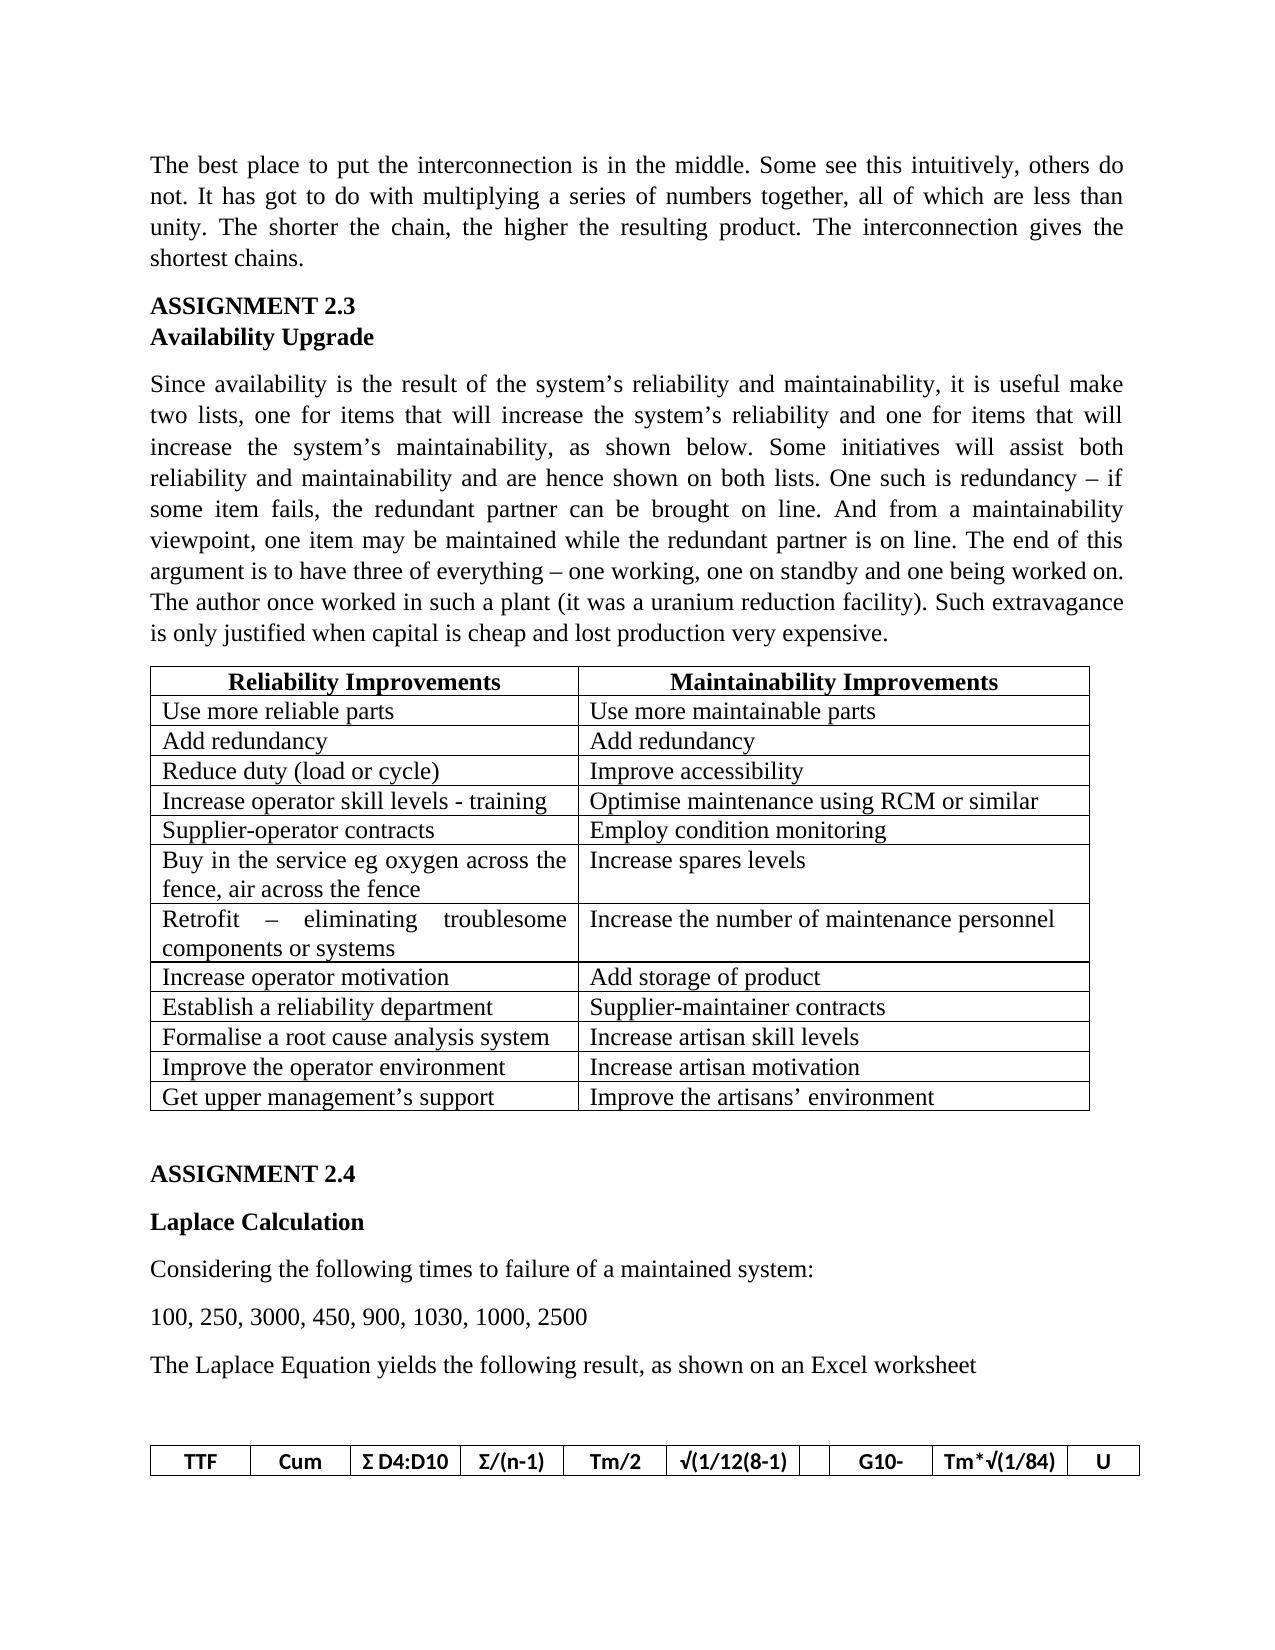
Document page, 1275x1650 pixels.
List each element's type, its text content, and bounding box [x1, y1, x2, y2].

table_header U [1068, 1446, 1139, 1475]
table_cell Get upper management’s support [151, 1082, 578, 1110]
table_cell Increase operator skill levels - training [151, 786, 578, 814]
text The best place to put the interconnection is in the middle. Some see this intuitively, others do not. It has got to do with multiplying a series of numbers together, all of which are less than unity. The shorter the chain, the higher the resulting product. The interconnection gives the shortest chains. [150, 150, 1125, 272]
table_header Σ D4:D10 [351, 1446, 460, 1475]
table_header G10-H10 [830, 1446, 932, 1475]
table_cell Retrofit – eliminating troublesome components or systems [151, 904, 578, 961]
table_cell Improve the artisans’ environment [579, 1082, 1089, 1110]
text Considering the following times to failure of a maintained system: [150, 1254, 1125, 1283]
text ASSIGNMENT 2.3 [150, 291, 1125, 319]
table_header Σ/(n-1) [461, 1446, 563, 1475]
table_cell Formalise a root cause analysis system [151, 1022, 578, 1051]
table_cell Increase spares levels [579, 845, 1089, 903]
table_cell Improve accessibility [579, 756, 1089, 785]
table_cell Buy in the service eg oxygen across the fence, air across the fence [151, 845, 578, 903]
text 100, 250, 3000, 450, 900, 1030, 1000, 2500 [150, 1302, 1125, 1331]
table_cell Optimise maintenance using RCM or similar [579, 786, 1089, 814]
text Laplace Calculation [150, 1207, 1125, 1236]
table_cell Supplier-maintainer contracts [579, 992, 1089, 1021]
text The Laplace Equation yields the following result, as shown on an Excel worksheet [150, 1350, 1125, 1379]
table_cell Establish a reliability department [151, 992, 578, 1021]
table_cell Use more maintainable parts [579, 696, 1089, 725]
table_cell Add storage of product [579, 963, 1089, 991]
table_cell Supplier-operator contracts [151, 816, 578, 844]
table_cell Employ condition monitoring [579, 816, 1089, 844]
text ASSIGNMENT 2.4 [150, 1159, 1125, 1188]
table_cell Reduce duty (load or cycle) [151, 756, 578, 785]
text Since availability is the result of the system’s reliability and maintainability, it is useful make two lists, one for items that will increase the system’s reliability and one for items that will increase the system’s maintainability, as shown below. Some initiatives will assist both reliability and maintainability and are hence shown on both lists. One such is redundancy – if some item fails, the redundant partner can be brought on line. And from a maintainability viewpoint, one item may be maintained while the redundant partner is on line. The end of this argument is to have three of everything – one working, one on standby and one being worked on. The author once worked in such a plant (it was a uranium reduction facility). Such extravagance is only justified when capital is cheap and lost production very expensive. [150, 369, 1125, 647]
table_header TTF [151, 1446, 250, 1475]
table_header Cum TTF [251, 1446, 350, 1475]
table_header Tm/2 [564, 1446, 666, 1475]
table_cell Increase artisan motivation [579, 1052, 1089, 1081]
text Availability Upgrade [150, 322, 1125, 351]
table_cell Add redundancy [151, 726, 578, 755]
table_cell Improve the operator environment [151, 1052, 578, 1081]
table_header √(1/12(8-1) [667, 1446, 799, 1475]
table_cell Use more reliable parts [151, 696, 578, 725]
table_header Tm*√(1/84) [933, 1446, 1067, 1475]
table_cell Increase the number of maintenance personnel [579, 904, 1089, 961]
table_header Maintainability Improvements [579, 667, 1089, 695]
table_cell Add redundancy [579, 726, 1089, 755]
table_header [800, 1446, 829, 1475]
table_header Reliability Improvements [151, 667, 578, 695]
table_cell Increase artisan skill levels [579, 1022, 1089, 1051]
table_cell Increase operator motivation [151, 963, 578, 991]
